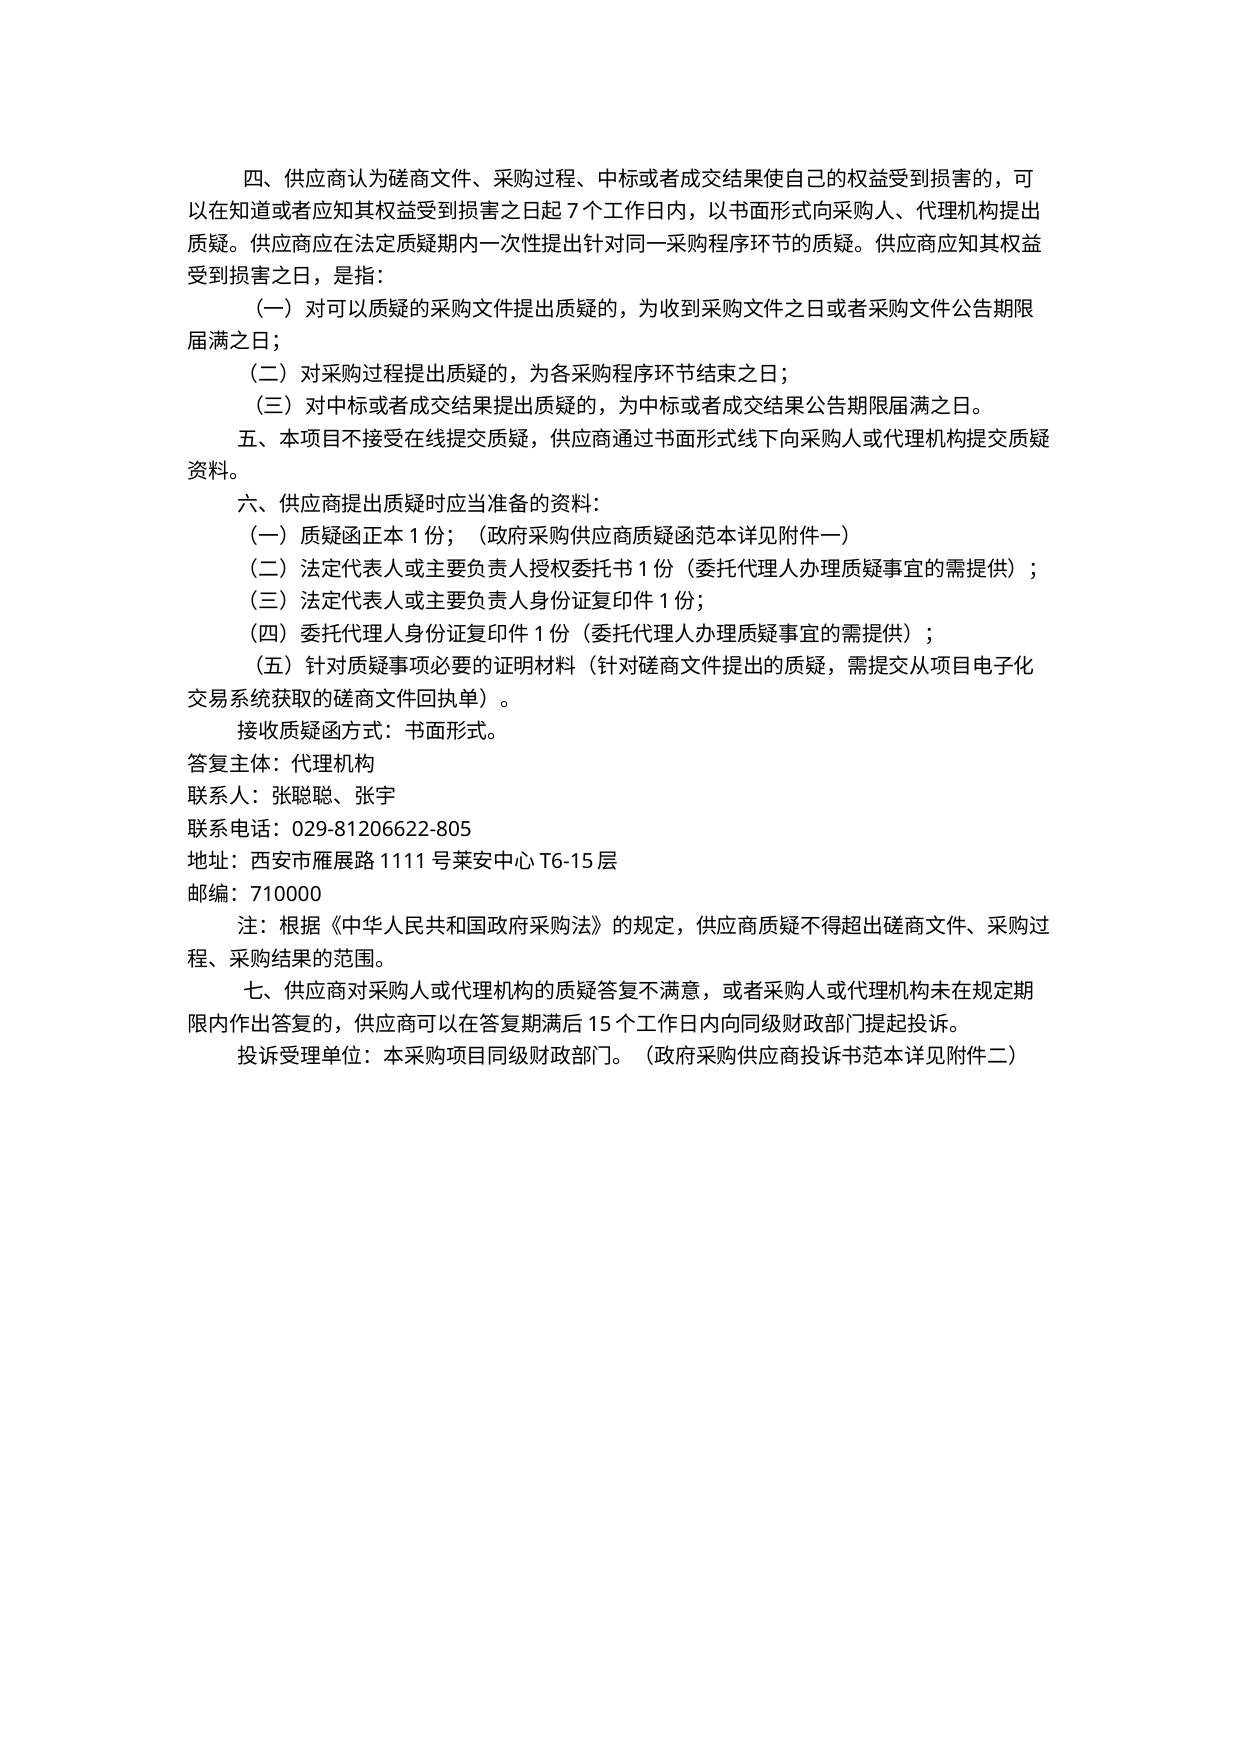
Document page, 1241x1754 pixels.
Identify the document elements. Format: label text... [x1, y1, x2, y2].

text 四、供应商认为磋商文件、采购过程、中标或者成交结果使自己的权益受到损害的，可以在知道或者应知其权益受到损害之日起7个工作日内，以书面形式向采购人、代理机构提出质疑。供应商应在法定质疑期内一次性提出针对同一采购程序环节的质疑。供应商应知其权益受到损害之日，是指： [187, 162, 1053, 292]
text 投诉受理单位：本采购项目同级财政部门。（政府采购供应商投诉书范本详见附件二） [187, 1039, 1053, 1072]
text （三）对中标或者成交结果提出质疑的，为中标或者成交结果公告期限届满之日。 [187, 389, 1053, 422]
text （四）委托代理人身份证复印件1份（委托代理人办理质疑事宜的需提供）； [187, 617, 1053, 649]
text 联系电话：029-81206622-805 [187, 812, 1053, 844]
text （一）对可以质疑的采购文件提出质疑的，为收到采购文件之日或者采购文件公告期限届满之日； [187, 292, 1053, 357]
text （二）法定代表人或主要负责人授权委托书1份（委托代理人办理质疑事宜的需提供）； [187, 552, 1053, 584]
text 地址：西安市雁展路1111号莱安中心T6-15层 [187, 844, 1053, 877]
text （三）法定代表人或主要负责人身份证复印件1份； [187, 584, 1053, 617]
text 五、本项目不接受在线提交质疑，供应商通过书面形式线下向采购人或代理机构提交质疑资料。 [187, 422, 1053, 487]
text （二）对采购过程提出质疑的，为各采购程序环节结束之日； [187, 357, 1053, 389]
text 六、供应商提出质疑时应当准备的资料： [187, 487, 1053, 519]
text 接收质疑函方式：书面形式。 [187, 714, 1053, 747]
text （一）质疑函正本1份；（政府采购供应商质疑函范本详见附件一） [187, 519, 1053, 552]
text 邮编：710000 [187, 877, 1053, 909]
text （五）针对质疑事项必要的证明材料（针对磋商文件提出的质疑，需提交从项目电子化交易系统获取的磋商文件回执单）。 [187, 649, 1053, 714]
text 注：根据《中华人民共和国政府采购法》的规定，供应商质疑不得超出磋商文件、采购过程、采购结果的范围。 [187, 909, 1053, 974]
text 七、供应商对采购人或代理机构的质疑答复不满意，或者采购人或代理机构未在规定期限内作出答复的，供应商可以在答复期满后15个工作日内向同级财政部门提起投诉。 [187, 974, 1053, 1039]
text 联系人：张聪聪、张宇 [187, 779, 1053, 812]
text 答复主体：代理机构 [187, 747, 1053, 779]
